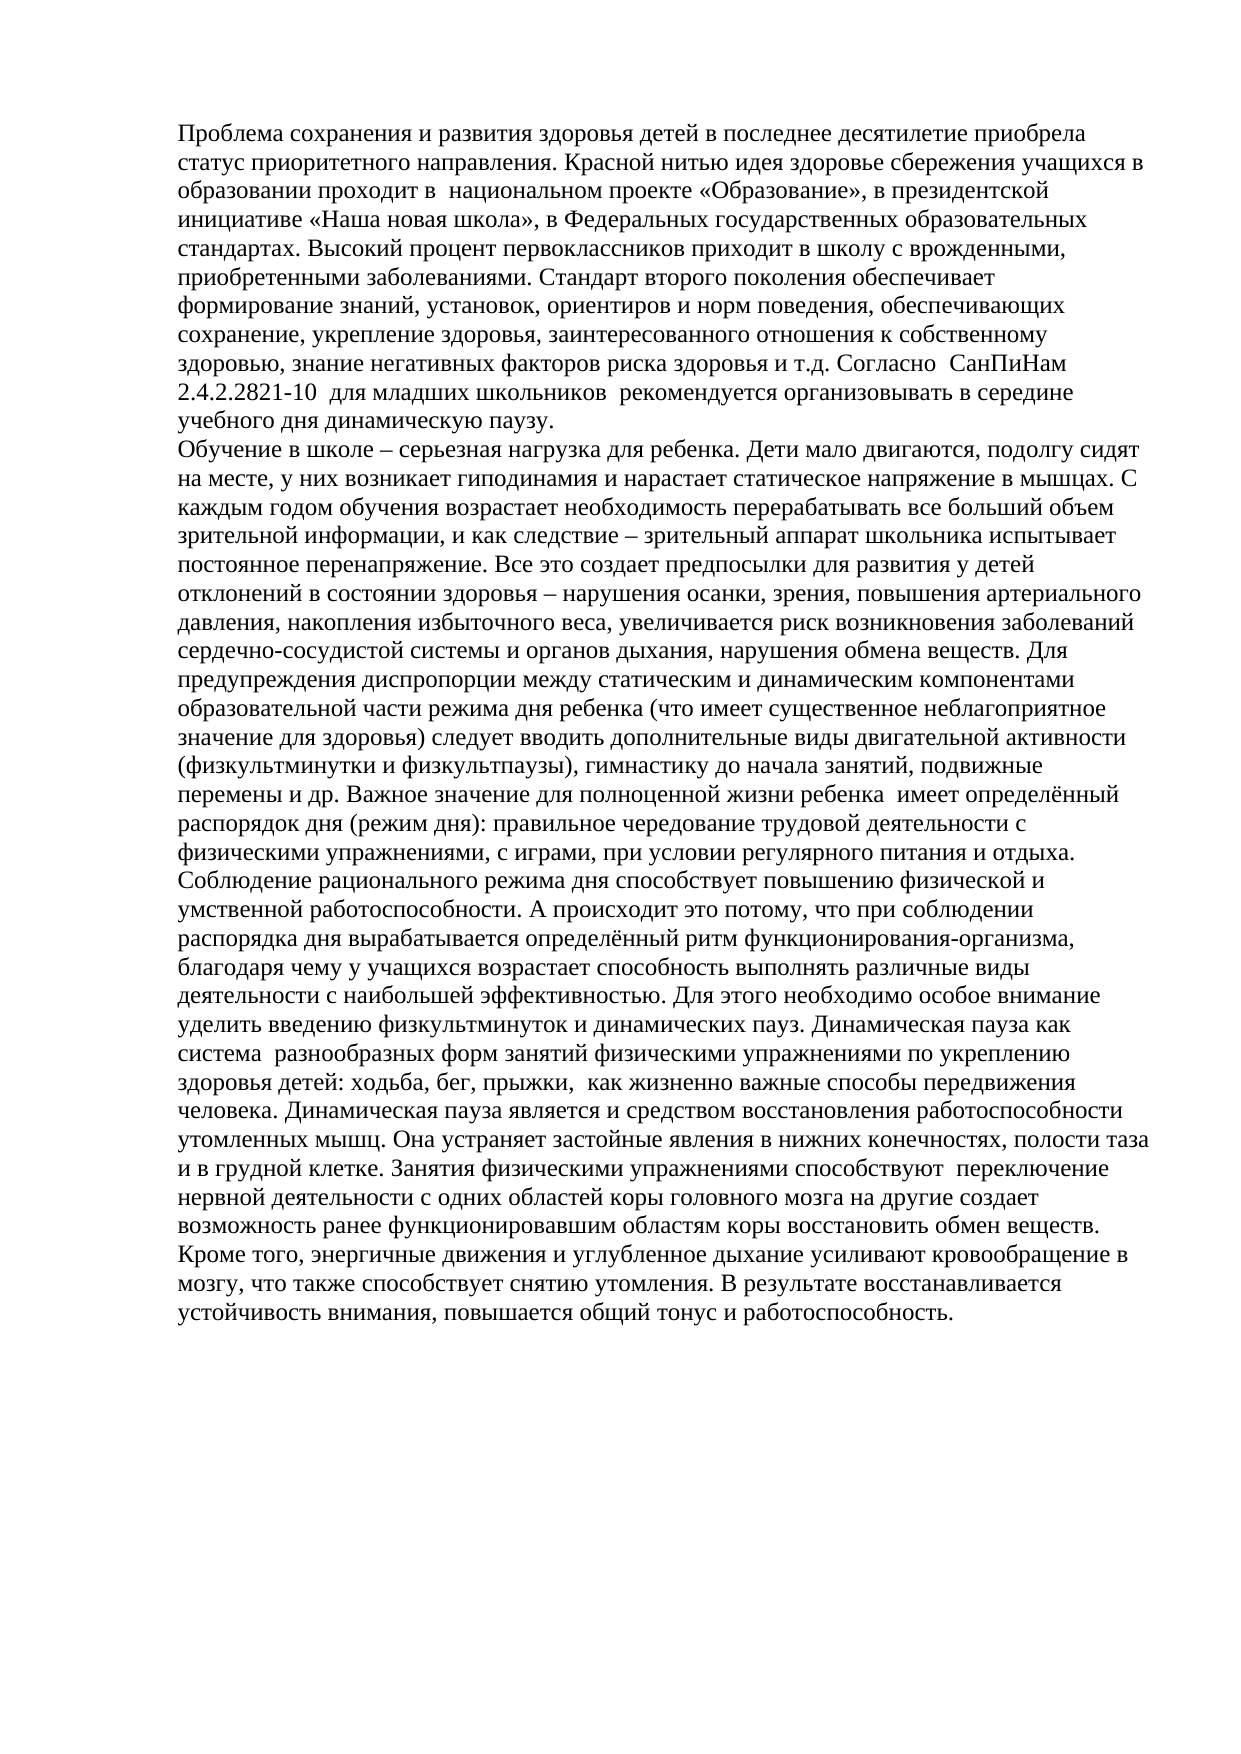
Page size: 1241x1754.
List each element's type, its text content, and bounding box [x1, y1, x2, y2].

text Обучение в школе – серьезная нагрузка для ребенка. Дети мало двигаются, подолгу сидят на месте, у них возникает гиподинамия и нарастает статическое напряжение в мышцах. С каждым годом обучения возрастает необходимость перерабатывать все больший объем зрительной информации, и как следствие – зрительный аппарат школьника испытывает постоянное перенапряжение. Все это создает предпосылки для развития у детей отклонений в состоянии здоровья – нарушения осанки, зрения, повышения артериального давления, накопления избыточного веса, увеличивается риск возникновения заболеваний сердечно-сосудистой системы и органов дыхания, нарушения обмена веществ. Для предупреждения диспропорции между статическим и динамическим компонентами образовательной части режима дня ребенка (что имеет существенное неблагоприятное значение для здоровья) следует вводить дополнительные виды двигательной активности (физкультминутки и физкультпаузы), гимнастику до начала занятий, подвижные перемены и др. Важное значение для полноценной жизни ребенка имеет определённый распорядок дня (режим дня): правильное чередование трудовой деятельности с физическими упражнениями, с играми, при условии регулярного питания и отдыха. Соблюдение рационального режима дня способствует повышению физической и умственной работоспособности. А происходит это потому, что при соблюдении распорядка дня вырабатывается определённый ритм функционирования-организма, благодаря чему у учащихся возрастает способность выполнять различные виды деятельности с наибольшей эффективностью. Для этого необходимо особое внимание уделить введению физкультминуток и динамических пауз. Динамическая пауза как система разнообразных форм занятий физическими упражнениями по укреплению здоровья детей: ходьба, бег, прыжки, как жизненно важные способы передвижения человека. Динамическая пауза является и средством восстановления работоспособности утомленных мышц. Она устраняет застойные явления в нижних конечностях, полости таза и в грудной клетке. Занятия физическими упражнениями способствуют переключение нервной деятельности с одних областей коры головного мозга на другие создает возможность ранее функционировавшим областям коры восстановить обмен веществ. Кроме того, энергичные движения и углубленное дыхание усиливают кровообращение в мозгу, что также способствует снятию утомления. В результате восстанавливается устойчивость внимания, повышается общий тонус и работоспособность. [177, 434, 1152, 1326]
text Проблема сохранения и развития здоровья детей в последнее десятилетие приобрела статус приоритетного направления. Красной нитью идея здоровье сбережения учащихся в образовании проходит в национальном проекте «Образование», в президентской инициативе «Наша новая школа», в Федеральных государственных образовательных стандартах. Высокий процент первоклассников приходит в школу с врожденными, приобретенными заболеваниями. Стандарт второго поколения обеспечивает формирование знаний, установок, ориентиров и норм поведения, обеспечивающих сохранение, укрепление здоровья, заинтересованного отношения к собственному здоровью, знание негативных факторов риска здоровья и т.д. Согласно СанПиНам 2.4.2.2821-10 для младших школьников рекомендуется организовывать в середине учебного дня динамическую паузу. [177, 118, 1152, 434]
